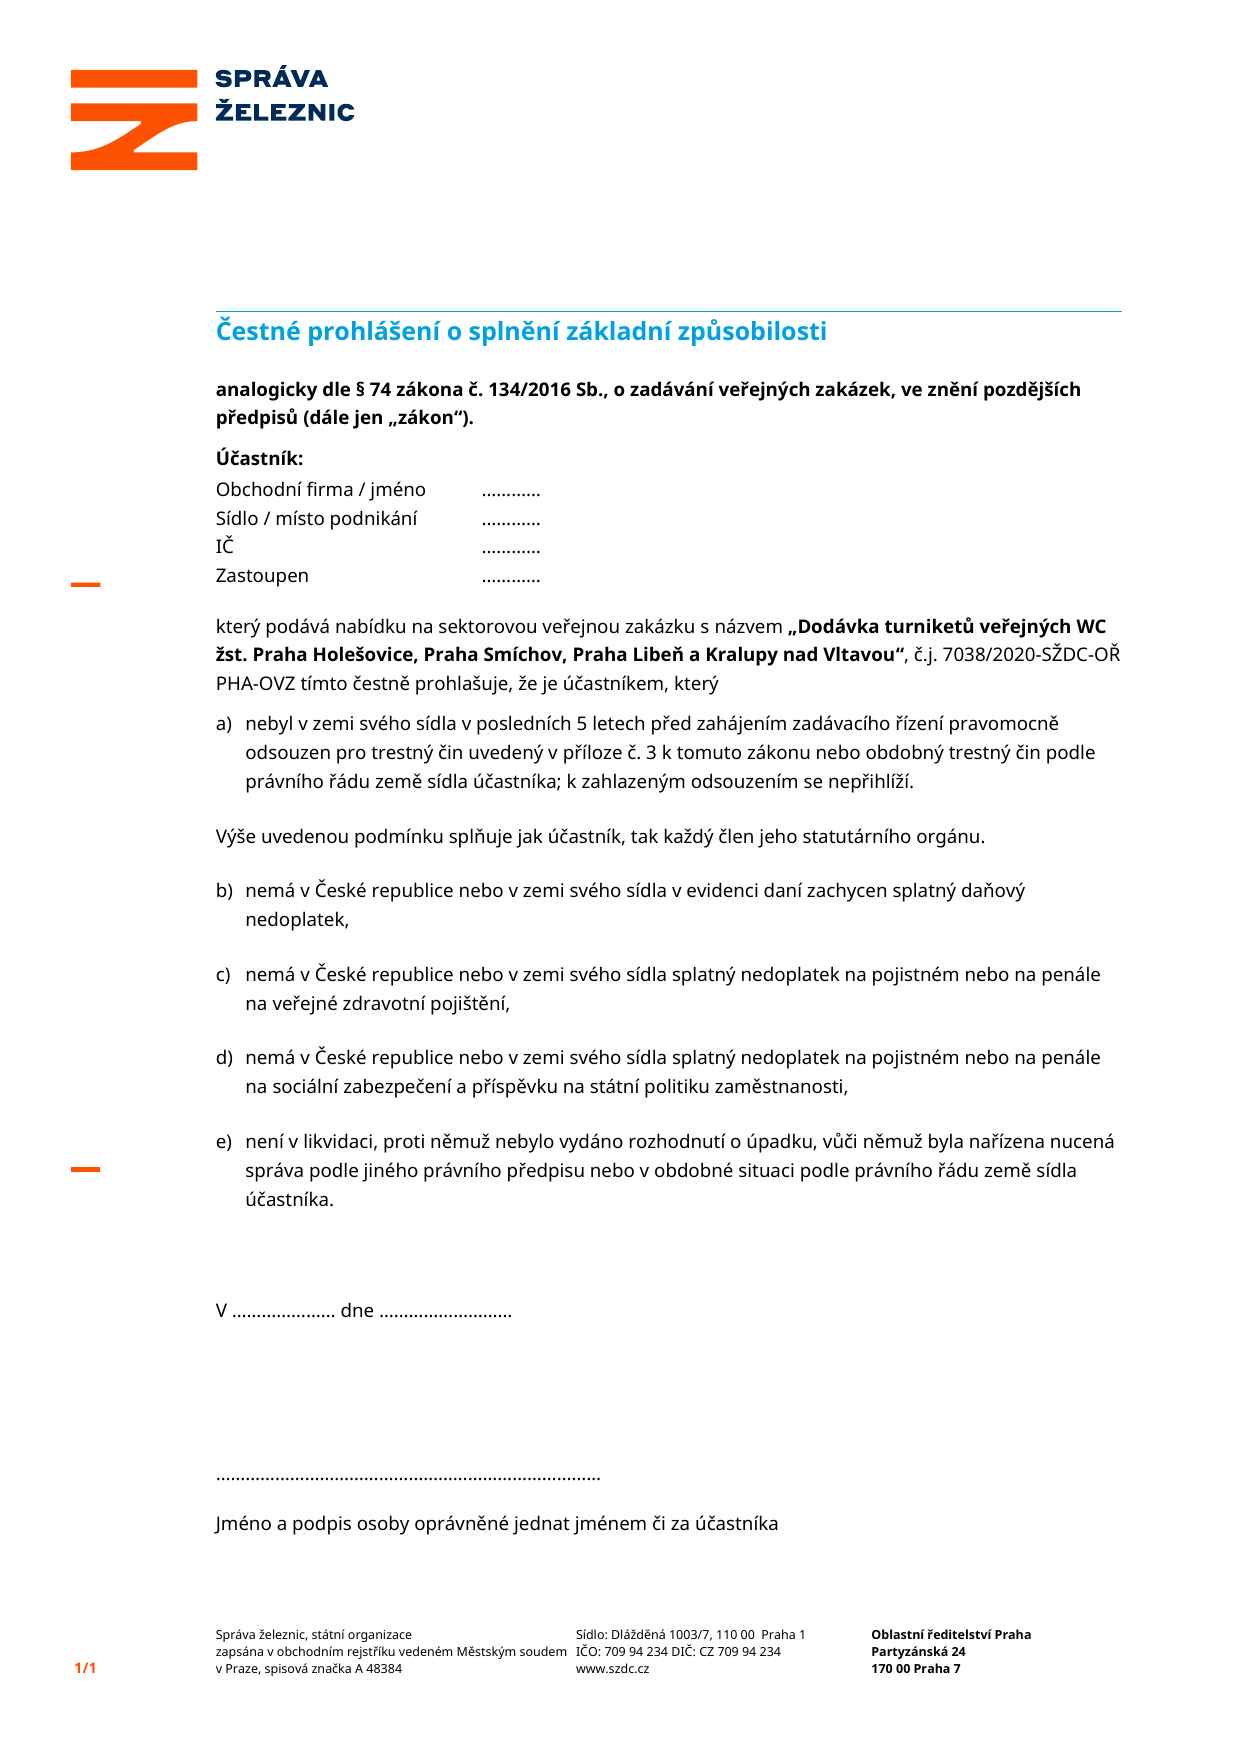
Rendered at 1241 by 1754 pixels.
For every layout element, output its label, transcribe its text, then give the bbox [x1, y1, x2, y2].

text Obchodní firma / jméno ………… [216, 473, 1122, 502]
text …………………………………………………………………… [216, 1456, 1121, 1486]
text c) nemá v České republice nebo v zemi svého sídla splatný nedoplatek na pojistném nebo na penále na veřejné zdravotní pojištění, [216, 961, 1122, 1016]
text d) nemá v České republice nebo v zemi svého sídla splatný nedoplatek na pojistném nebo na penále na sociální zabezpečení a příspěvku na státní politiku zaměstnanosti, [216, 1044, 1122, 1099]
text b) nemá v České republice nebo v zemi svého sídla v evidenci daní zachycen splatný daňový nedoplatek, [216, 877, 1122, 932]
text Sídlo / místo podnikání ………… [216, 502, 1122, 531]
text Výše uvedenou podmínku splňuje jak účastník, tak každý člen jeho statutárního orgánu. [216, 823, 1122, 849]
text Zastoupen ………… [216, 560, 1122, 589]
subtitle Účastník: [216, 445, 1122, 470]
text e) není v likvidaci, proti němuž nebylo vydáno rozhodnutí o úpadku, vůči němuž byla nařízena nucená správa podle jiného právního předpisu nebo v obdobné situaci podle právního řádu země sídla účastníka. [216, 1128, 1122, 1212]
text který podává nabídku na sektorovou veřejnou zakázku s názvem „Dodávka turniketů veřejných WC žst. Praha Holešovice, Praha Smíchov, Praha Libeň a Kralupy nad Vltavou“, č.j. 7038/2020-SŽDC-OŘ PHA-OVZ tímto čestně prohlašuje, že je účastníkem, který [216, 614, 1122, 695]
subtitle analogicky dle § 74 zákona č. 134/2016 Sb., o zadávání veřejných zakázek, ve znění pozdějších předpisů (dále jen „zákon“). [216, 376, 1122, 430]
text Jméno a podpis osoby oprávněné jednat jménem či za účastníka [216, 1511, 1122, 1536]
text V ………………… dne ……………………… [216, 1294, 1121, 1323]
text IČ ………… [216, 531, 1122, 560]
text a) nebyl v zemi svého sídla v posledních 5 letech před zahájením zadávacího řízení pravomocně odsouzen pro trestný čin uvedený v příloze č. 3 k tomuto zákonu nebo obdobný trestný čin podle právního řádu země sídla účastníka; k zahlazeným odsouzením se nepřihlíží. [216, 710, 1122, 794]
subtitle Čestné prohlášení o splnění základní způsobilosti [216, 312, 1122, 348]
